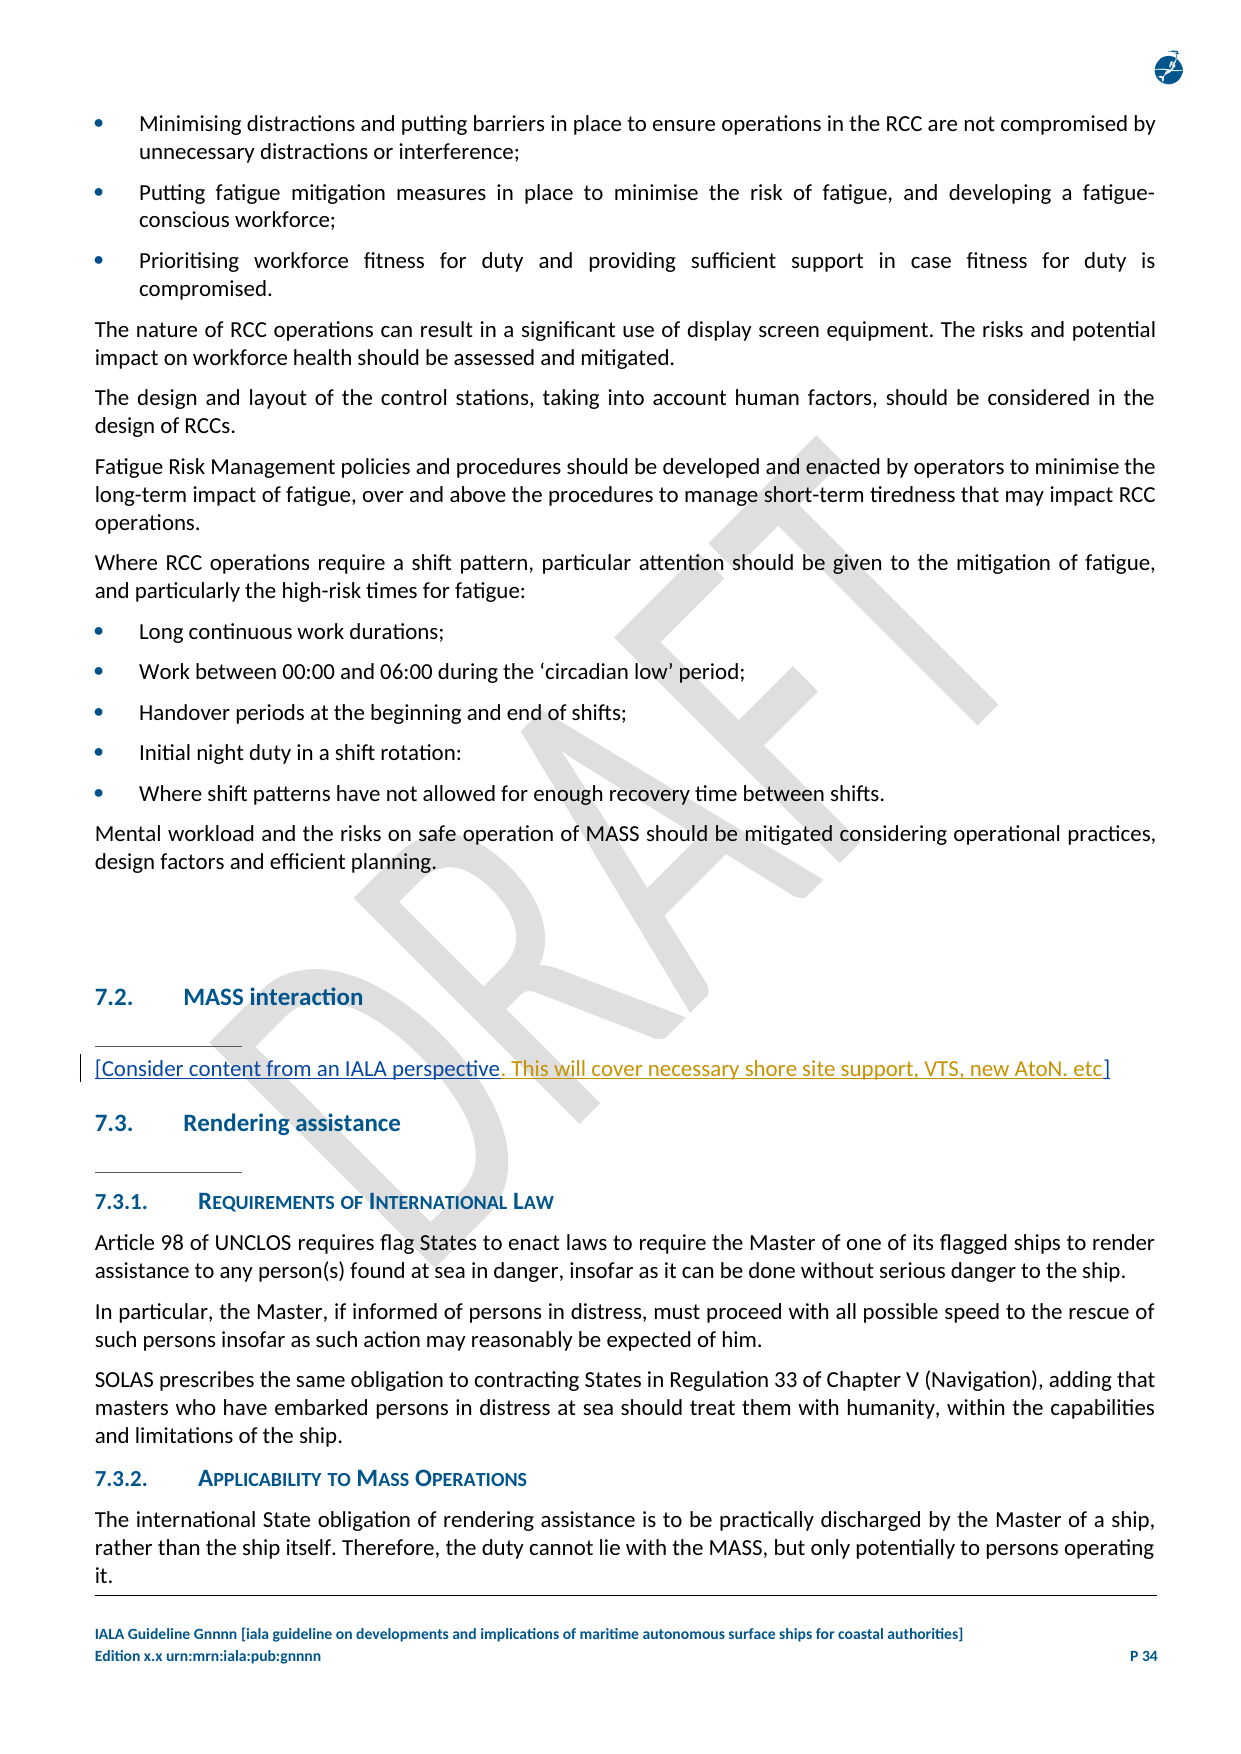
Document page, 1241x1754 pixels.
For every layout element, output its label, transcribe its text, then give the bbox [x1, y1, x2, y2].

text The design and layout of the control stations, taking into account human factors, should be considered in the design of RCCs. [94, 383, 1157, 439]
text Fatigue Risk Management policies and procedures should be developed and enacted by operators to minimise the long-term impact of fatigue, over and above the procedures to manage short-term tiredness that may impact RCC operations. [94, 452, 1157, 536]
subtitle Rendering assistance [94, 1107, 1157, 1137]
list Minimising distractions and putting barriers in place to ensure operations in the RCC are not compromised by unnecessary distractions or interference; [94, 109, 1157, 165]
list Putting fatigue mitigation measures in place to minimise the risk of fatigue, and developing a fatigue-conscious workforce; [94, 178, 1157, 234]
text SOLAS prescribes the same obligation to contracting States in Regulation 33 of Chapter V (Navigation), adding that masters who have embarked persons in distress at sea should treat them with humanity, within the capabilities and limitations of the ship. [94, 1365, 1157, 1449]
list Prioritising workforce fitness for duty and providing sufficient support in case fitness for duty is compromised. [94, 246, 1157, 302]
list Where shift patterns have not allowed for enough recovery time between shifts. [94, 779, 1157, 807]
text Where RCC operations require a shift pattern, particular attention should be given to the mitigation of fatigue, and particularly the high-risk times for fatigue: [94, 548, 1157, 604]
list Long continuous work durations; [94, 617, 1157, 645]
list Work between 00:00 and 06:00 during the ‘circadian low’ period; [94, 657, 1157, 685]
subtitle Applicability to Mass Operations [94, 1462, 1069, 1492]
subtitle Requirements of International Law [94, 1185, 1069, 1216]
text Mental workload and the risks on safe operation of MASS should be mitigated considering operational practices, design factors and efficient planning. [94, 819, 1157, 876]
text Article 98 of UNCLOS requires flag States to enact laws to require the Master of one of its flagged ships to render assistance to any person(s) found at sea in danger, insofar as it can be done without serious danger to the ship. [94, 1228, 1157, 1284]
text The nature of RCC operations can result in a significant use of display screen equipment. The risks and potential impact on workforce health should be assessed and mitigated. [94, 315, 1157, 371]
text In particular, the Master, if informed of persons in distress, must proceed with all possible speed to the rescue of such persons insofar as such action may reasonably be expected of him. [94, 1297, 1157, 1353]
subtitle MASS interaction [94, 982, 1157, 1012]
list Initial night duty in a shift rotation: [94, 738, 1157, 766]
picture [1123, 0, 1241, 119]
text The international State obligation of rendering assistance is to be practically discharged by the Master of a ship, rather than the ship itself. Therefore, the duty cannot lie with the MASS, but only potentially to persons operating it. [94, 1505, 1157, 1589]
list Handover periods at the beginning and end of shifts; [94, 698, 1157, 726]
